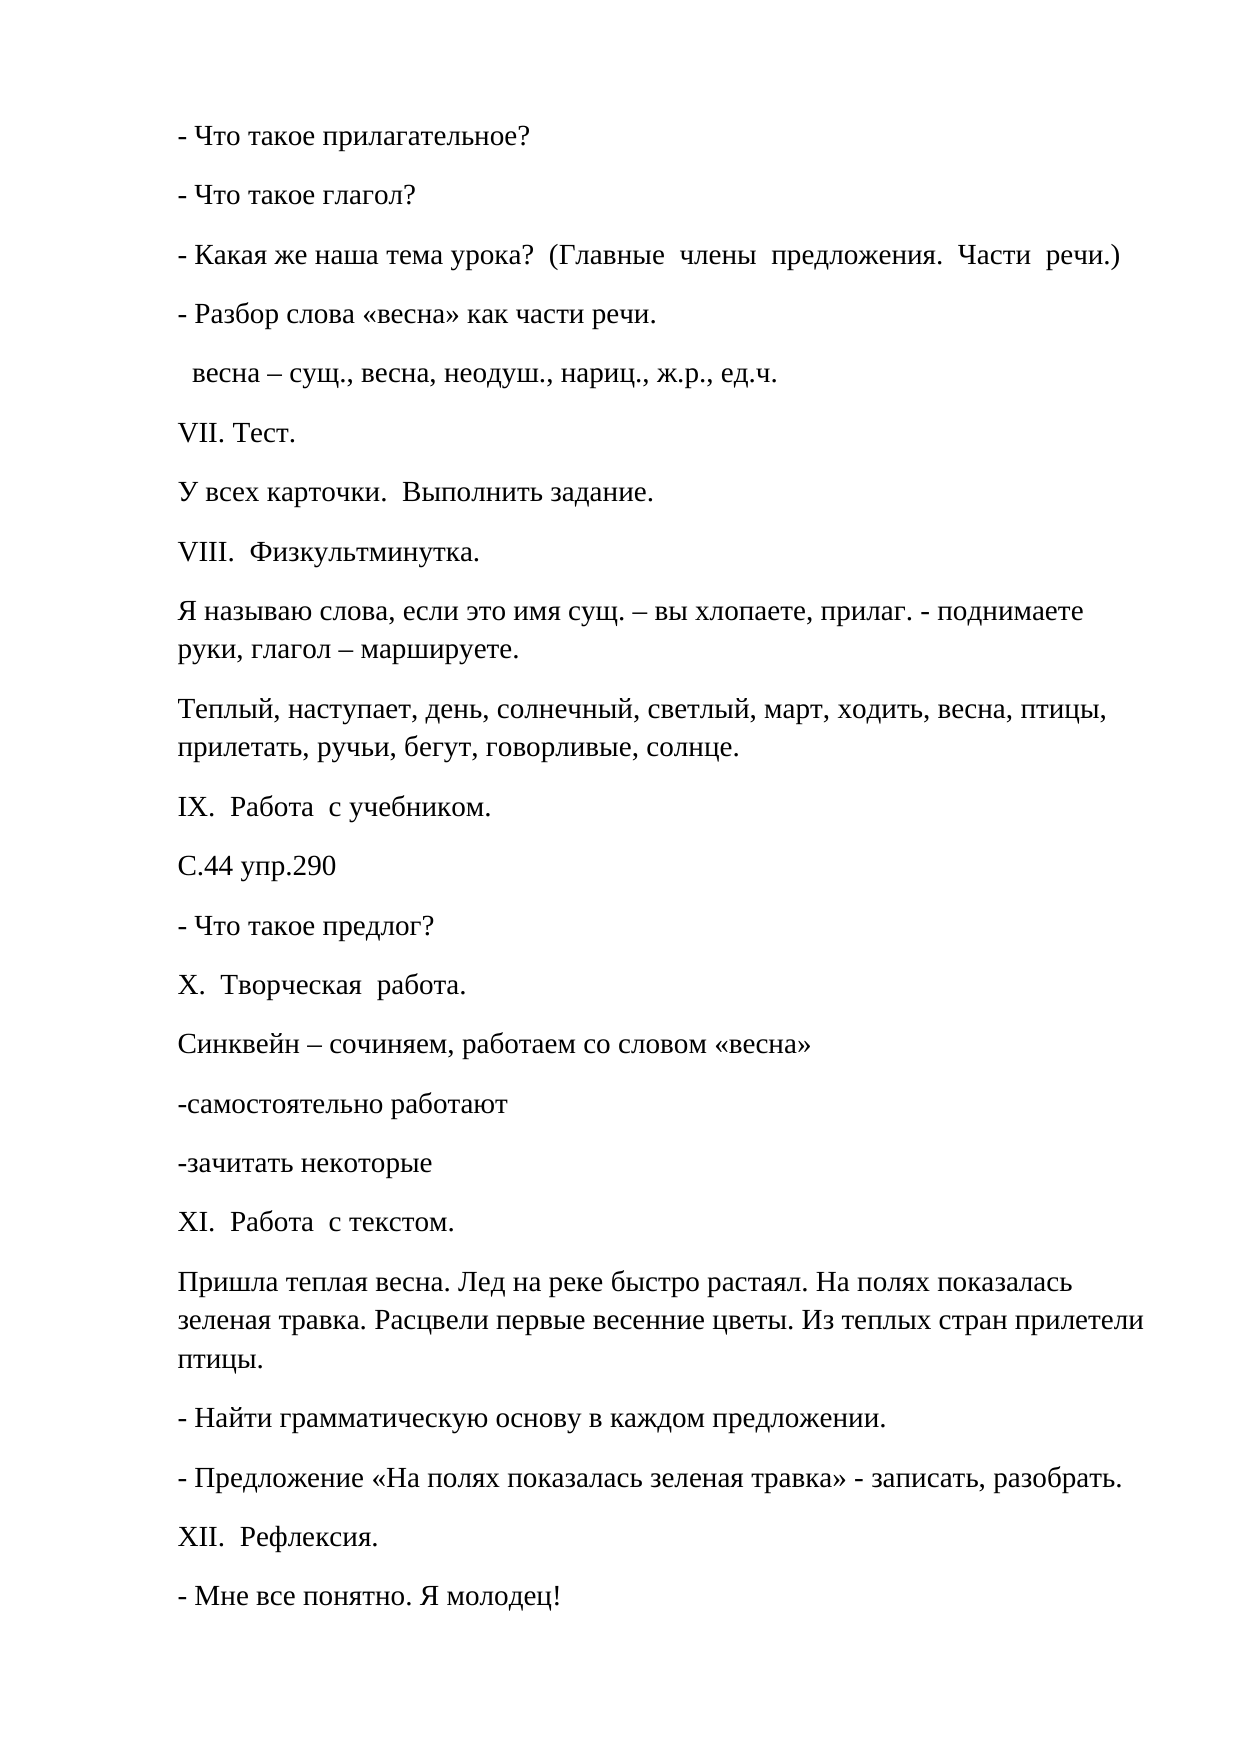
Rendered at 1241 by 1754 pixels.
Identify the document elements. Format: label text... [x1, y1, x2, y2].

text - Разбор слова «весна» как части речи. [177, 296, 1152, 330]
text - Какая же наша тема урока? (Главные члены предложения. Части речи.) [177, 237, 1152, 270]
text - Предложение «На полях показалась зеленая травка» - записать, разобрать. [177, 1460, 1152, 1493]
text Синквейн – сочиняем, работаем со словом «весна» [177, 1026, 1152, 1060]
text -зачитать некоторые [177, 1145, 1152, 1179]
text С.44 упр.290 [177, 848, 1152, 882]
text Теплый, наступает, день, солнечный, светлый, март, ходить, весна, птицы, прилетать, ручьи, бегут, говорливые, солнце. [177, 691, 1152, 763]
text - Что такое прилагательное? [177, 118, 1152, 152]
text весна – сущ., весна, неодуш., нариц., ж.р., ед.ч. [177, 356, 1152, 389]
text - Мне все понятно. Я молодец! [177, 1578, 1152, 1612]
text У всех карточки. Выполнить задание. [177, 474, 1152, 508]
text - Что такое глагол? [177, 177, 1152, 211]
text XII. Рефлексия. [177, 1519, 1152, 1553]
text Я называю слова, если это имя сущ. – вы хлопаете, прилаг. - поднимаете руки, глагол – маршируете. [177, 593, 1152, 665]
text -самостоятельно работают [177, 1086, 1152, 1119]
text X. Творческая работа. [177, 967, 1152, 1001]
text XI. Работа с текстом. [177, 1204, 1152, 1238]
text VIII. Физкультминутка. [177, 534, 1152, 567]
text Пришла теплая весна. Лед на реке быстро растаял. На полях показалась зеленая травка. Расцвели первые весенние цветы. Из теплых стран прилетели птицы. [177, 1264, 1152, 1374]
text VII. Тест. [177, 415, 1152, 448]
text - Что такое предлог? [177, 908, 1152, 941]
text IX. Работа с учебником. [177, 789, 1152, 822]
text - Найти грамматическую основу в каждом предложении. [177, 1400, 1152, 1434]
